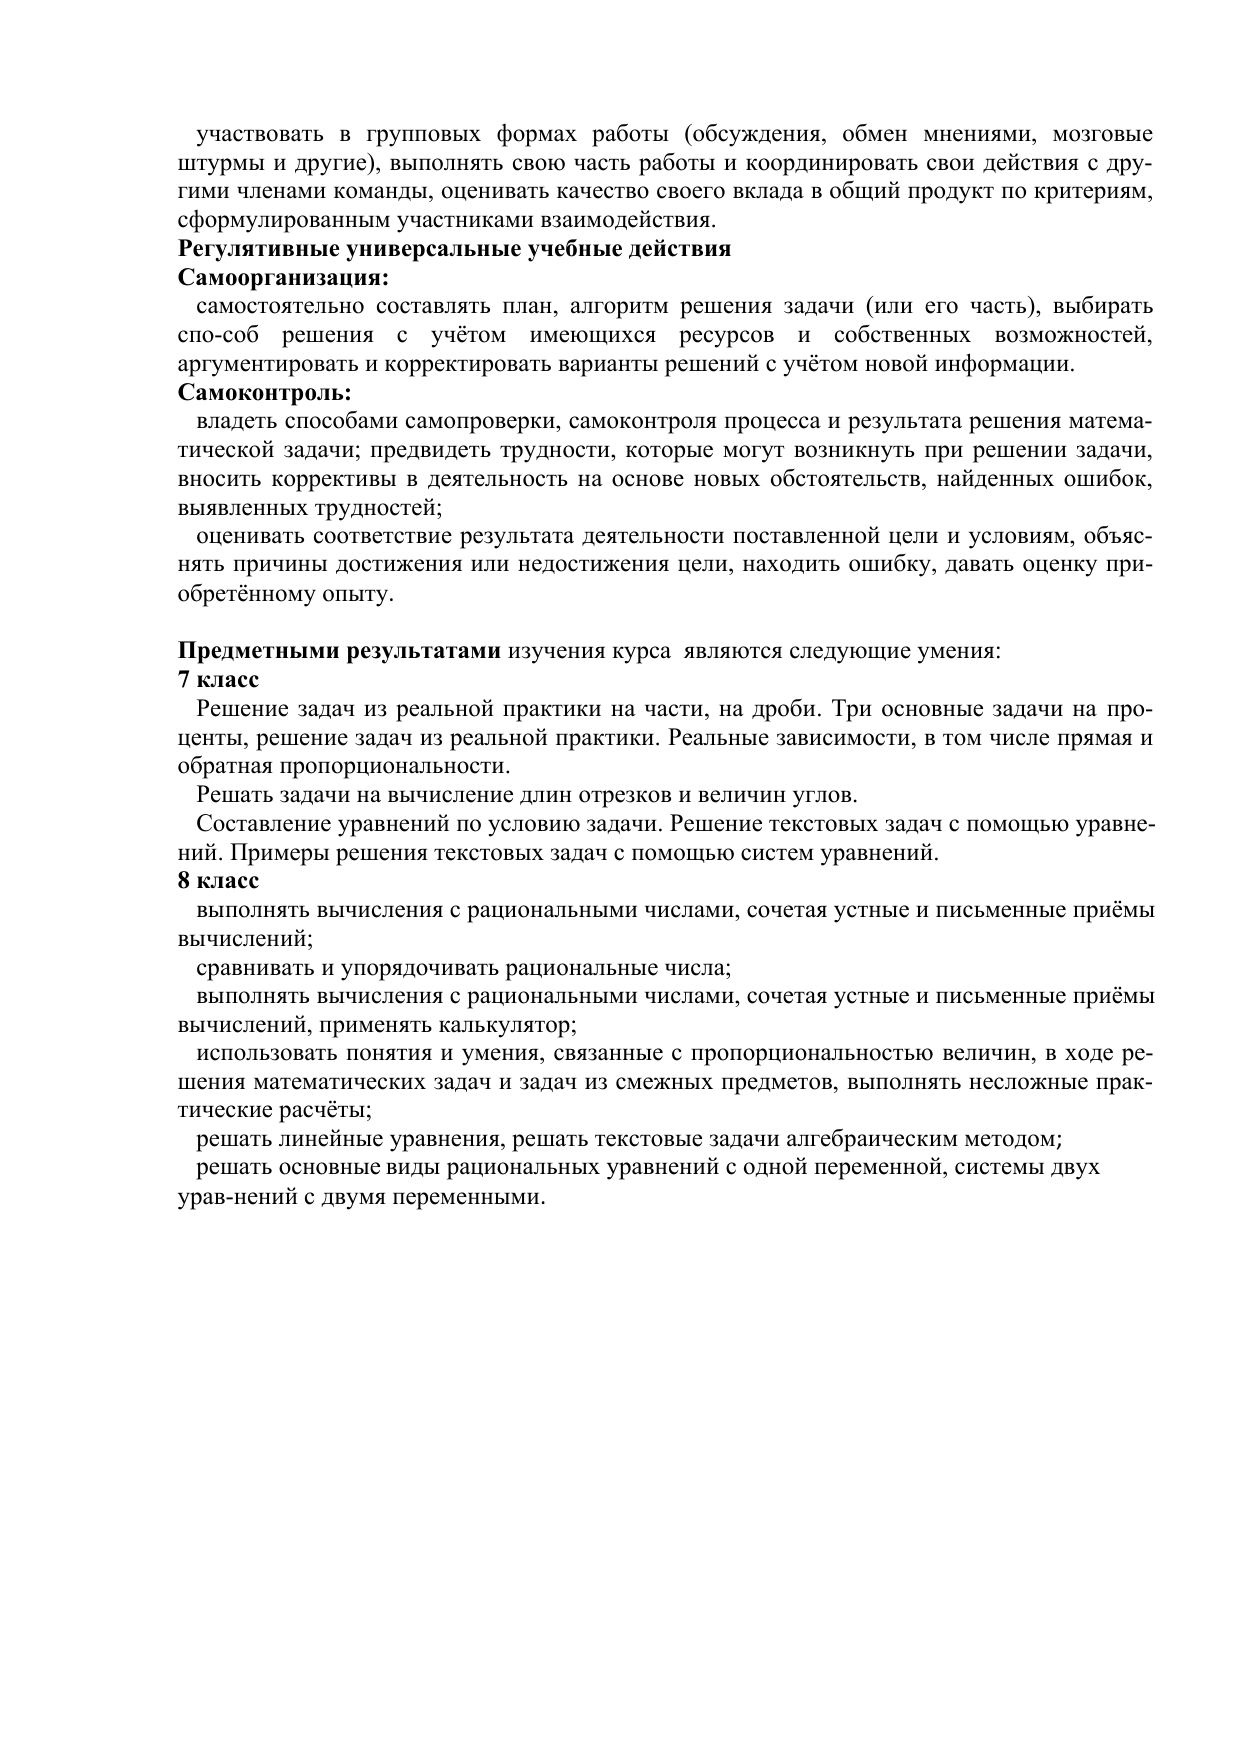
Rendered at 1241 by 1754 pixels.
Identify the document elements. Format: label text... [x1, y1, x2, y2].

text самостоятельно составлять план, алгоритм решения задачи (или его часть), выбирать спо-соб решения с учётом имеющихся ресурсов и собственных возможностей, аргументировать и корректировать варианты решений с учётом новой информации. [177, 290, 1153, 377]
text решать линейные уравнения, решать текстовые задачи алгебраическим методом; [196, 1123, 1154, 1152]
text выполнять вычисления с рациональными числами, сочетая устные и письменные приёмы вычислений, применять калькулятор; [177, 980, 1158, 1038]
text выполнять вычисления с рациональными числами, сочетая устные и письменные приёмы вычислений; [177, 894, 1158, 952]
text 8 класс [177, 865, 1154, 894]
text решать основныевиды рациональных уравнений с одной переменной, системы двух урав-нений с двумя переменными. [177, 1152, 1157, 1210]
text Самоконтроль: [177, 377, 1154, 405]
text Решение задач из реальной практики на части, на дроби. Три основные задачи на про-центы, решение задач из реальной практики. Реальные зависимости, в том числе прямая и обратная пропорциональности. [177, 693, 1154, 779]
text Регулятивные универсальные учебные действия Самоорганизация: [177, 233, 738, 290]
text использовать понятия и умения, связанные с пропорциональностью величин, в ходе ре-шения математических задач и задач из смежных предметов, выполнять несложные прак-тические расчёты; [177, 1038, 1153, 1123]
text Предметными результатами изучения курса являются следующие умения: [177, 635, 1158, 664]
text сравнивать и упорядочивать рациональные числа; [196, 952, 1154, 980]
text владеть способами самопроверки, самоконтроля процесса и результата решения матема-тической задачи; предвидеть трудности, которые могут возникнуть при решении задачи, вносить коррективы в деятельность на основе новых обстоятельств, найденных ошибок, выявленных трудностей; [177, 405, 1153, 520]
text Решать задачи на вычисление длин отрезков и величин углов. [196, 779, 1154, 808]
text оценивать соответствие результата деятельности поставленной цели и условиям, объяс-нять причины достижения или недостижения цели, находить ошибку, давать оценку при-обретённому опыту. [177, 520, 1153, 608]
text участвовать в групповых формах работы (обсуждения, обмен мнениями, мозговые штурмы и другие), выполнять свою часть работы и координировать свои действия с дру-гими членами команды, оценивать качество своего вклада в общий продукт по критериям, сформулированным участниками взаимодействия. [177, 118, 1153, 233]
text 7 класс [177, 664, 1154, 693]
text Составление уравнений по условию задачи. Решение текстовых задач с помощью уравне-ний. Примеры решения текстовых задач с помощью систем уравнений. [177, 808, 1157, 865]
